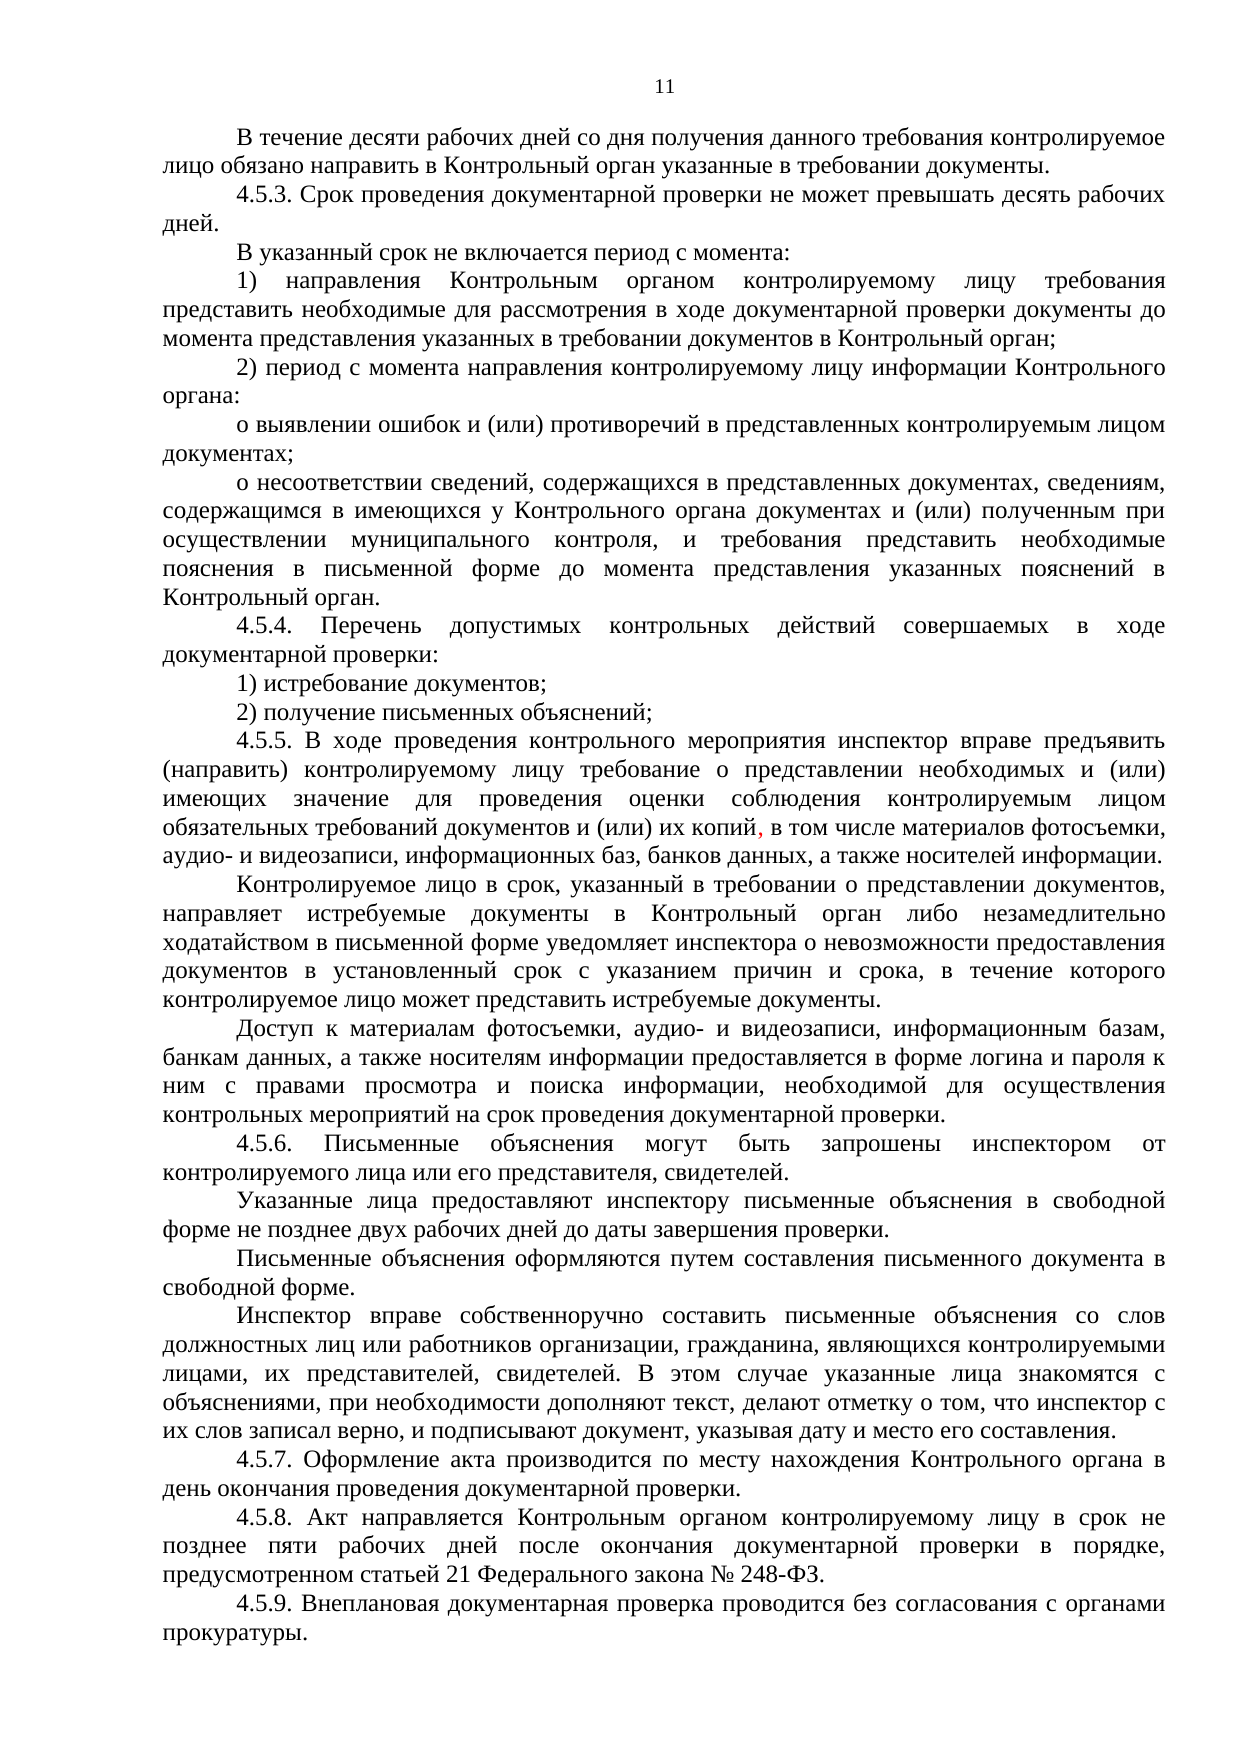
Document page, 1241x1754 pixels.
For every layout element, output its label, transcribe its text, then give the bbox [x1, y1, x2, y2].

list 2) период с момента направления контролируемому лицу информации Контрольного органа: [162, 352, 1167, 409]
list 4.5.3. Срок проведения документарной проверки не может превышать десять рабочих дней. [162, 179, 1167, 237]
text 4.5.7. Оформление акта производится по месту нахождения Контрольного органа в день окончания проведения документарной проверки. [162, 1444, 1167, 1502]
list 1) направления Контрольным органом контролируемому лицу требования представить необходимые для рассмотрения в ходе документарной проверки документы до момента представления указанных в требовании документов в Контрольный орган; [162, 266, 1167, 352]
list 4.5.4. Перечень допустимых контрольных действий совершаемых в ходе документарной проверки: [162, 611, 1167, 668]
text 1) истребование документов; [162, 668, 1167, 697]
text Указанные лица предоставляют инспектору письменные объяснения в свободной форме не позднее двух рабочих дней до даты завершения проверки. [162, 1186, 1167, 1243]
text Контролируемое лицо в срок, указанный в требовании о представлении документов, направляет истребуемые документы в Контрольный орган либо незамедлительно ходатайством в письменной форме уведомляет инспектора о невозможности предоставления документов в установленный срок с указанием причин и срока, в течение которого контролируемое лицо может представить истребуемые документы. [162, 869, 1167, 1013]
list о несоответствии сведений, содержащихся в представленных документах, сведениям, содержащимся в имеющихся у Контрольного органа документах и (или) полученным при осуществлении муниципального контроля, и требования представить необходимые пояснения в письменной форме до момента представления указанных пояснений в Контрольный орган. [162, 467, 1167, 611]
text В течение десяти рабочих дней со дня получения данного требования контролируемое лицо обязано направить в Контрольный орган указанные в требовании документы. [162, 122, 1167, 179]
list В указанный срок не включается период с момента: [162, 237, 1167, 266]
text 4.5.6. Письменные объяснения могут быть запрошены инспектором от контролируемого лица или его представителя, свидетелей. [162, 1128, 1167, 1186]
list 4.5.9. Внеплановая документарная проверка проводится без согласования с органами прокуратуры. [162, 1588, 1167, 1646]
text Инспектор вправе собственноручно составить письменные объяснения со слов должностных лиц или работников организации, гражданина, являющихся контролируемыми лицами, их представителей, свидетелей. В этом случае указанные лица знакомятся с объяснениями, при необходимости дополняют текст, делают отметку о том, что инспектор с их слов записал верно, и подписывают документ, указывая дату и место его составления. [162, 1301, 1167, 1444]
text 4.5.5. В ходе проведения контрольного мероприятия инспектор вправе предъявить (направить) контролируемому лицу требование о представлении необходимых и (или) имеющих значение для проведения оценки соблюдения контролируемым лицом обязательных требований документов и (или) их копий, в том числе материалов фотосъемки, аудио- и видеозаписи, информационных баз, банков данных, а также носителей информации. [162, 726, 1167, 869]
text Доступ к материалам фотосъемки, аудио- и видеозаписи, информационным базам, банкам данных, а также носителям информации предоставляется в форме логина и пароля к ним с правами просмотра и поиска информации, необходимой для осуществления контрольных мероприятий на срок проведения документарной проверки. [162, 1013, 1167, 1128]
text Письменные объяснения оформляются путем составления письменного документа в свободной форме. [162, 1243, 1167, 1301]
text 2) получение письменных объяснений; [162, 697, 1167, 726]
text 4.5.8. Акт направляется Контрольным органом контролируемому лицу в срок не позднее пяти рабочих дней после окончания документарной проверки в порядке, предусмотренном статьей 21 Федерального закона № 248-ФЗ. [162, 1502, 1167, 1588]
list о выявлении ошибок и (или) противоречий в представленных контролируемым лицом документах; [162, 409, 1167, 467]
